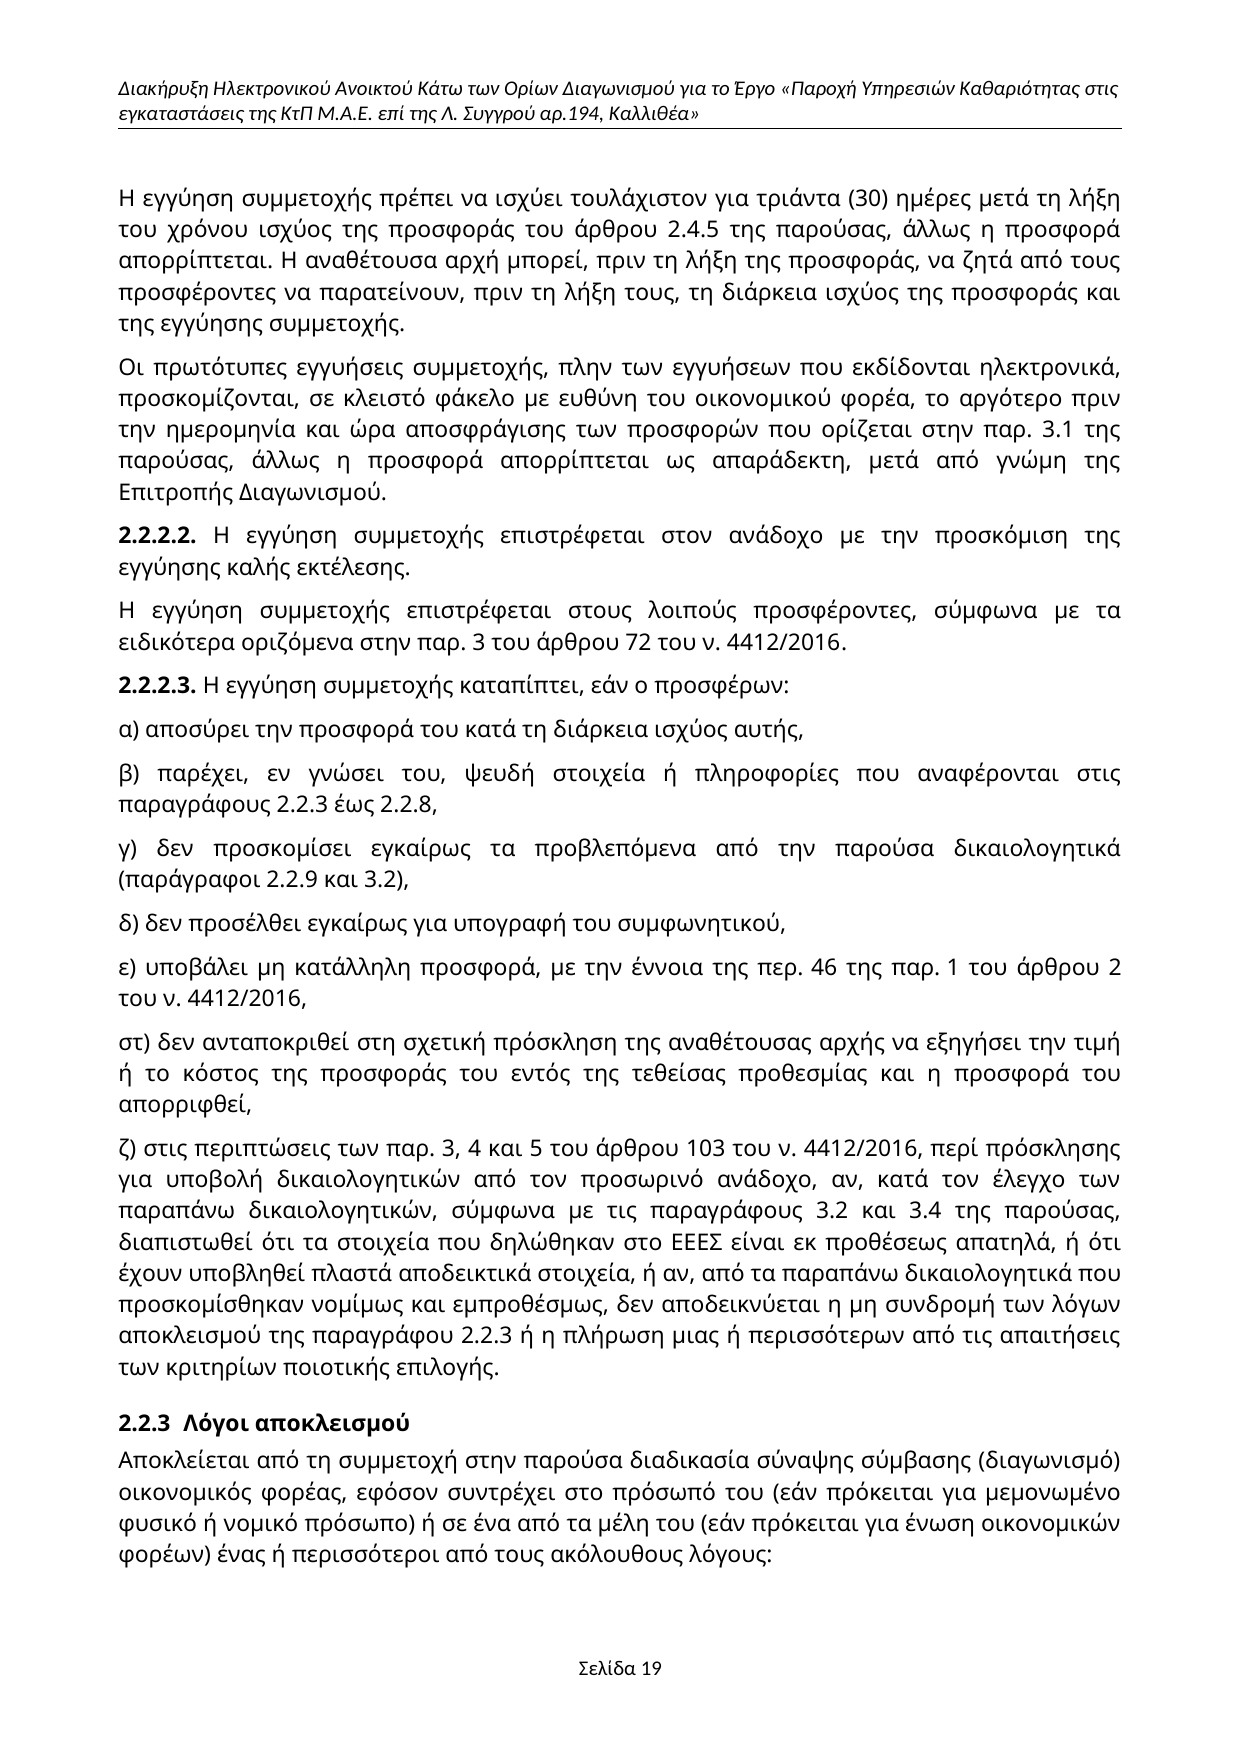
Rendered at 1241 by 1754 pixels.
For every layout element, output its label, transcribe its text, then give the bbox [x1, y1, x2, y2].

text ζ) στις περιπτώσεις των παρ. 3, 4 και 5 του άρθρου 103 του ν. 4412/2016, περί πρόσκλησης για υποβολή δικαιολογητικών από τον προσωρινό ανάδοχο, αν, κατά τον έλεγχο των παραπάνω δικαιολογητικών, σύμφωνα με τις παραγράφους 3.2 και 3.4 της παρούσας, διαπιστωθεί ότι τα στοιχεία που δηλώθηκαν στο ΕΕΕΣ είναι εκ προθέσεως απατηλά, ή ότι έχουν υποβληθεί πλαστά αποδεικτικά στοιχεία, ή αν, από τα παραπάνω δικαιολογητικά που προσκομίσθηκαν νομίμως και εμπροθέσμως, δεν αποδεικνύεται η μη συνδρομή των λόγων αποκλεισμού της παραγράφου 2.2.3 ή η πλήρωση μιας ή περισσότερων από τις απαιτήσεις των κριτηρίων ποιοτικής επιλογής. [118, 1132, 1122, 1382]
text γ) δεν προσκομίσει εγκαίρως τα προβλεπόμενα από την παρούσα δικαιολογητικά (παράγραφοι 2.2.9 και 3.2), [118, 832, 1122, 894]
text στ) δεν ανταποκριθεί στη σχετική πρόσκληση της αναθέτουσας αρχής να εξηγήσει την τιμή ή το κόστος της προσφοράς του εντός της τεθείσας προθεσμίας και η προσφορά του απορριφθεί, [118, 1026, 1122, 1119]
text δ) δεν προσέλθει εγκαίρως για υπογραφή του συμφωνητικού, [118, 907, 1122, 938]
text 2.2.2.3. Η εγγύηση συμμετοχής καταπίπτει, εάν ο προσφέρων: [118, 669, 1122, 701]
text Η εγγύηση συμμετοχής πρέπει να ισχύει τουλάχιστον για τριάντα (30) ημέρες μετά τη λήξη του χρόνου ισχύος της προσφοράς του άρθρου 2.4.5 της παρούσας, άλλως η προσφορά απορρίπτεται. Η αναθέτουσα αρχή μπορεί, πριν τη λήξη της προσφοράς, να ζητά από τους προσφέροντες να παρατείνουν, πριν τη λήξη τους, τη διάρκεια ισχύος της προσφοράς και της εγγύησης συμμετοχής. [118, 182, 1122, 338]
text 2.2.2.2. Η εγγύηση συμμετοχής επιστρέφεται στον ανάδοχο με την προσκόμιση της εγγύησης καλής εκτέλεσης. [118, 519, 1122, 582]
text ε) υποβάλει μη κατάλληλη προσφορά, με την έννοια της περ. 46 της παρ. 1 του άρθρου 2 του ν. 4412/2016, [118, 951, 1122, 1013]
text Αποκλείεται από τη συμμετοχή στην παρούσα διαδικασία σύναψης σύμβασης (διαγωνισμό) οικονομικός φορέας, εφόσον συντρέχει στο πρόσωπό του (εάν πρόκειται για μεμονωμένο φυσικό ή νομικό πρόσωπο) ή σε ένα από τα μέλη του (εάν πρόκειται για ένωση οικονομικών φορέων) ένας ή περισσότεροι από τους ακόλουθους λόγους: [118, 1444, 1122, 1569]
text Οι πρωτότυπες εγγυήσεις συμμετοχής, πλην των εγγυήσεων που εκδίδονται ηλεκτρονικά, προσκομίζονται, σε κλειστό φάκελο με ευθύνη του οικονομικού φορέα, το αργότερο πριν την ημερομηνία και ώρα αποσφράγισης των προσφορών που ορίζεται στην παρ. 3.1 της παρούσας, άλλως η προσφορά απορρίπτεται ως απαράδεκτη, μετά από γνώμη της Επιτροπής Διαγωνισμού. [118, 351, 1122, 507]
text α) αποσύρει την προσφορά του κατά τη διάρκεια ισχύος αυτής, [118, 713, 1122, 744]
text β) παρέχει, εν γνώσει του, ψευδή στοιχεία ή πληροφορίες που αναφέρονται στις παραγράφους 2.2.3 έως 2.2.8, [118, 757, 1122, 819]
subtitle 2.2.3 Λόγοι αποκλεισμού [118, 1407, 1122, 1438]
text Η εγγύηση συμμετοχής επιστρέφεται στους λοιπούς προσφέροντες, σύμφωνα με τα ειδικότερα οριζόμενα στην παρ. 3 του άρθρου 72 του ν. 4412/2016. [118, 594, 1122, 657]
